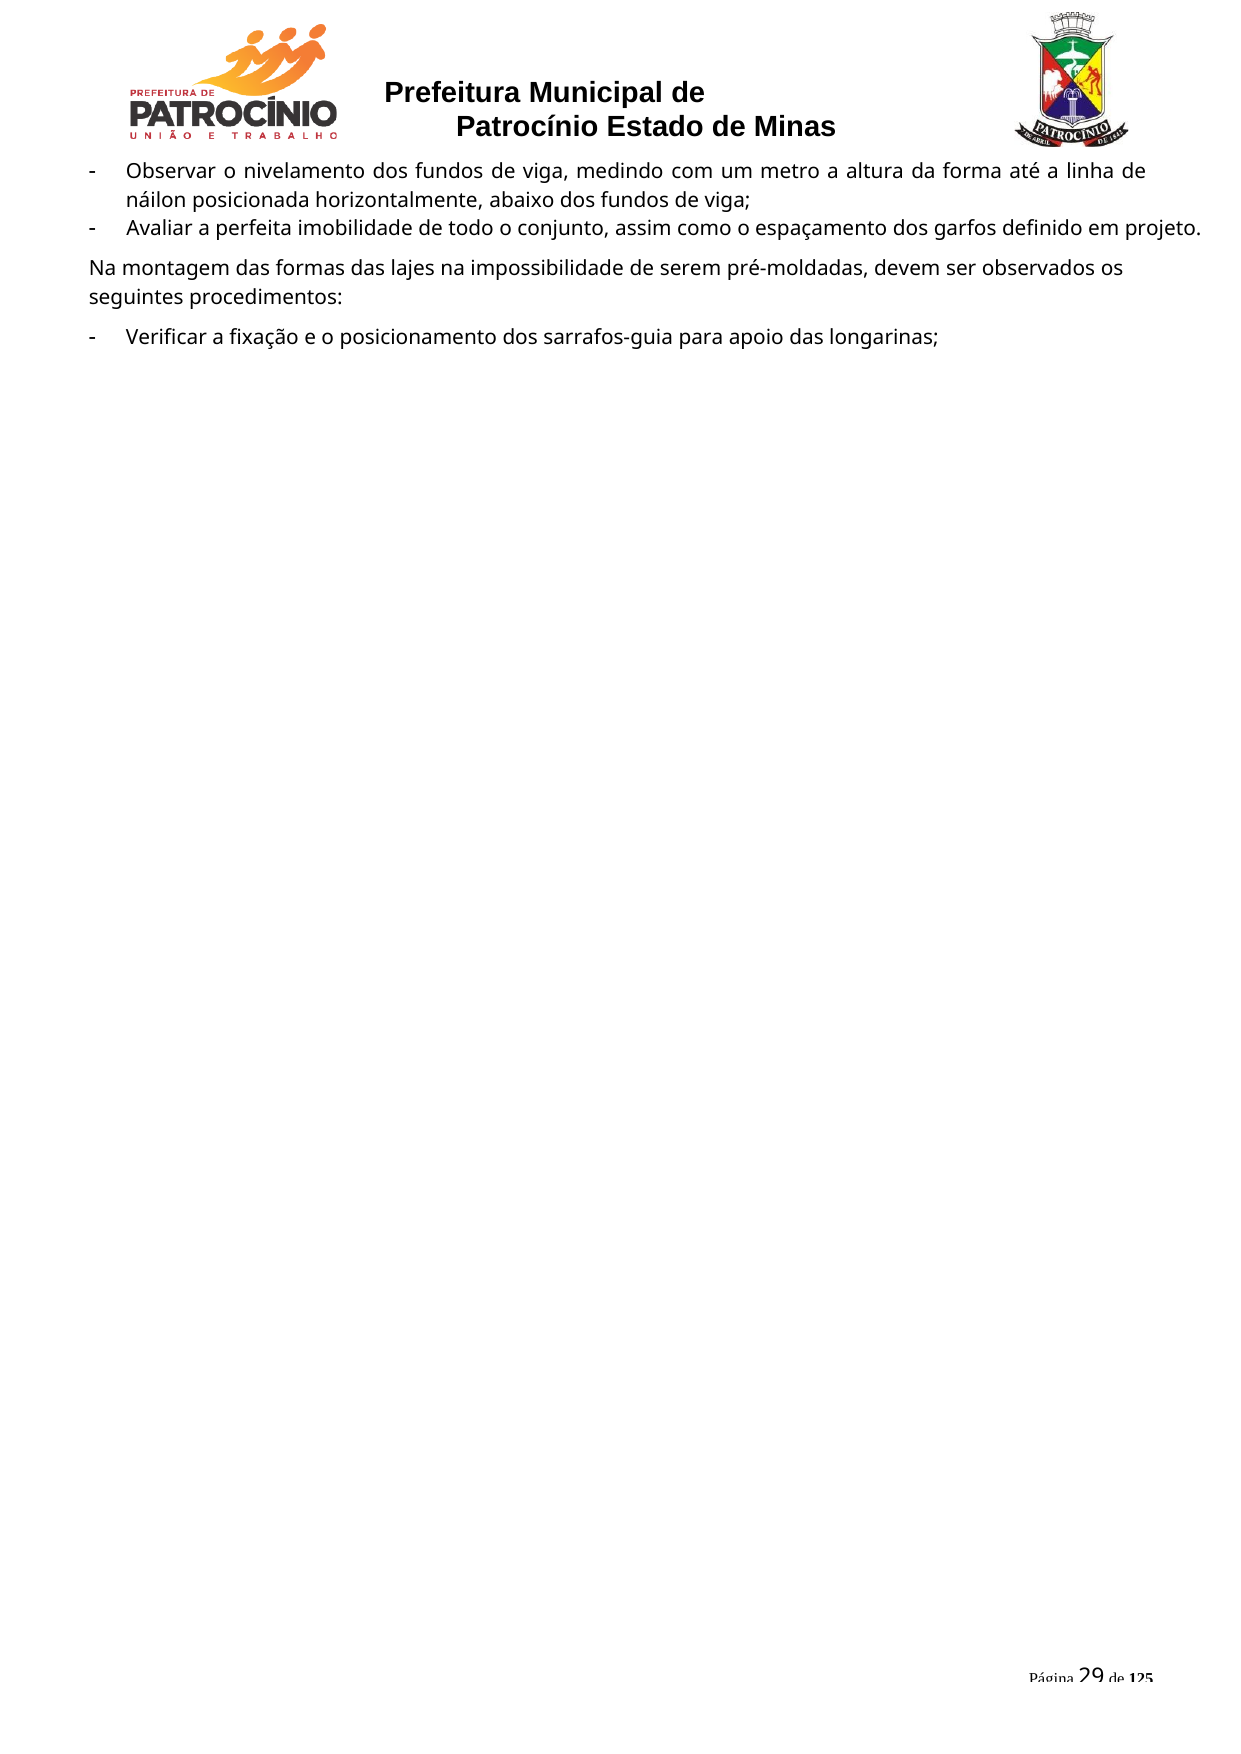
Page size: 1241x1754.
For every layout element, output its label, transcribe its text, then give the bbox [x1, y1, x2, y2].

list Avaliar a perfeita imobilidade de todo o conjunto, assim como o espaçamento dos garfos definido em projeto. [88, 213, 1219, 242]
list Verificar a fixação e o posicionamento dos sarrafos-guia para apoio das longarinas; [88, 322, 1219, 351]
picture [130, 24, 337, 139]
list Observar o nivelamento dos fundos de viga, medindo com um metro a altura da forma até a linha de náilon posicionada horizontalmente, abaixo dos fundos de viga; [88, 156, 1151, 213]
picture [1014, 12, 1129, 147]
text Na montagem das formas das lajes na impossibilidade de serem pré-moldadas, devem ser observados os seguintes procedimentos: [88, 253, 1152, 310]
